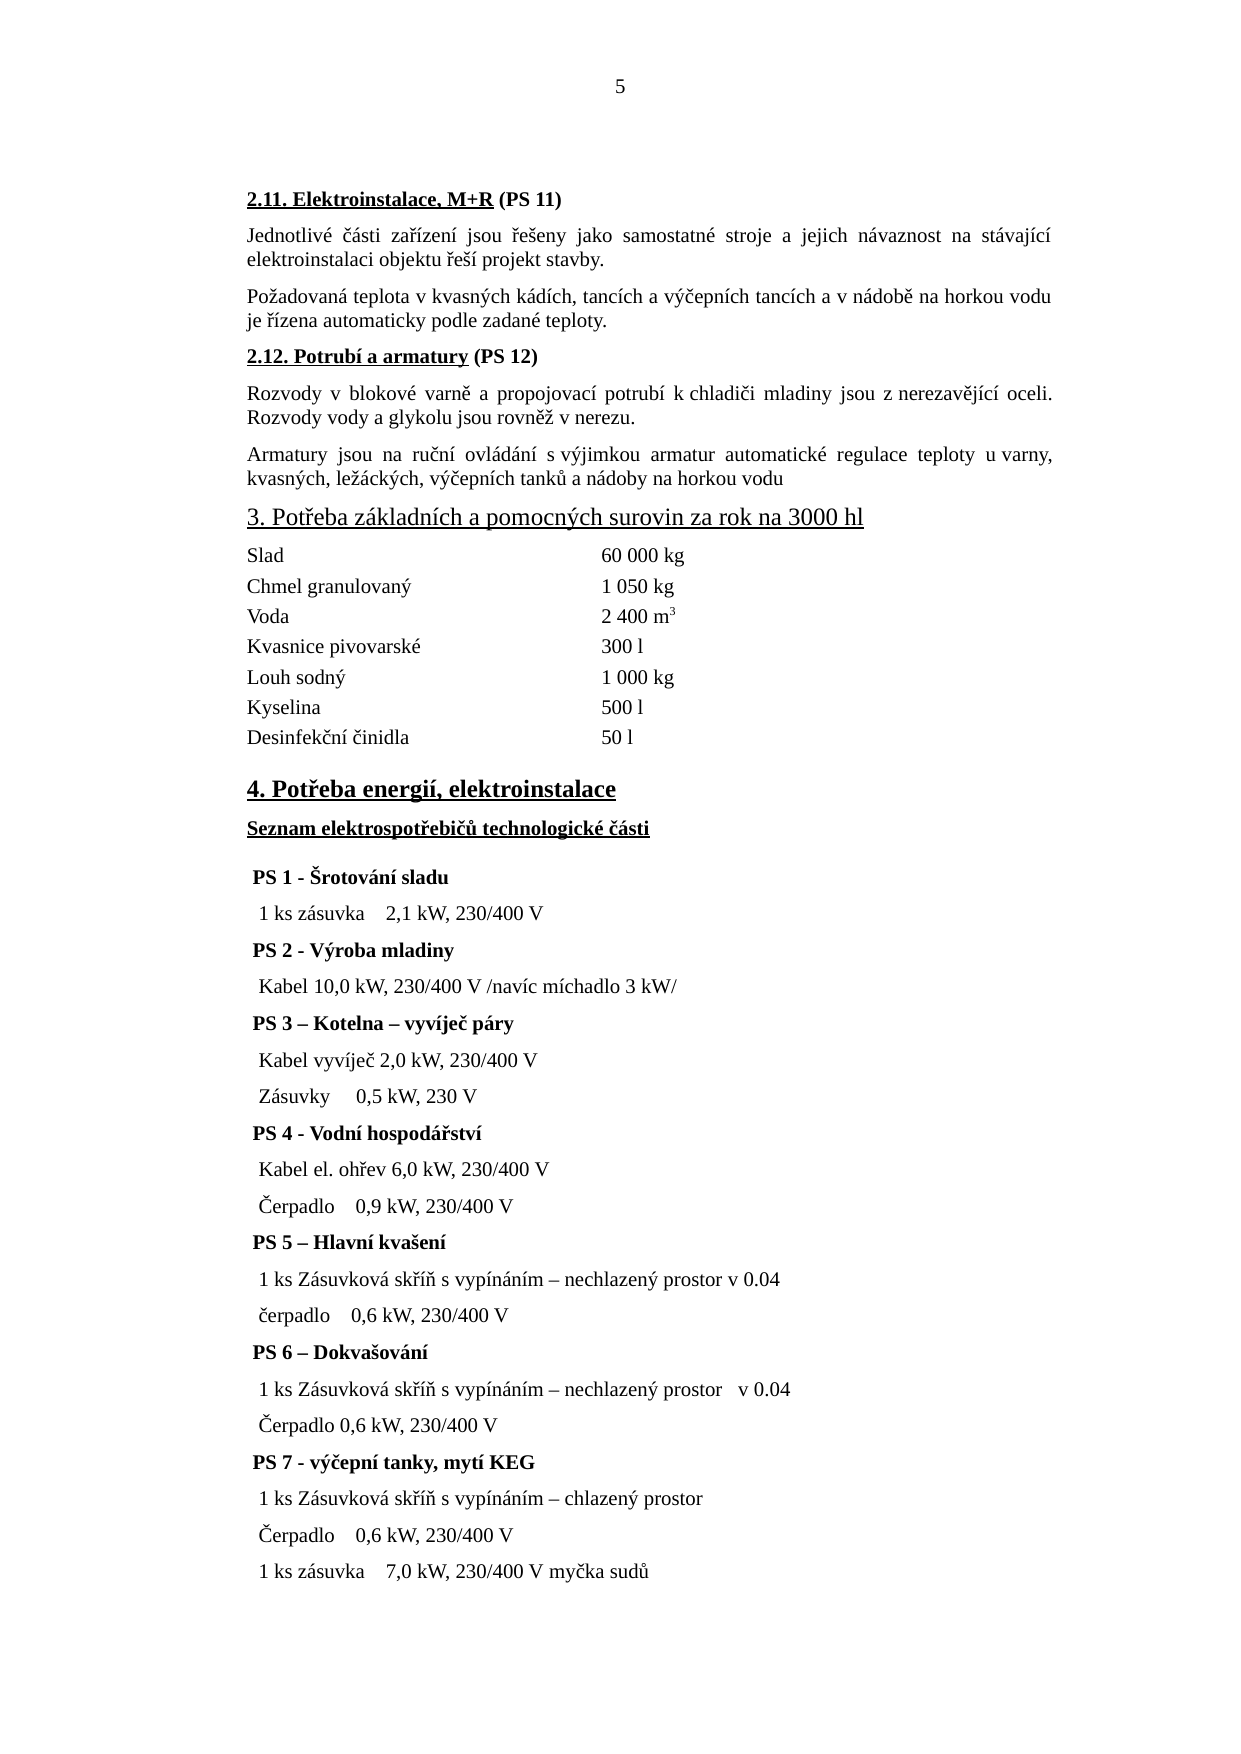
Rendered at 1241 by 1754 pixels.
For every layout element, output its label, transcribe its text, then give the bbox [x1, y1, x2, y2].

text Voda 2 400 m3 [247, 604, 1053, 628]
text Louh sodný 1 000 kg [247, 665, 1053, 689]
text 1 ks Zásuvková skříň s vypínáním – nechlazený prostor v 0.04 [258, 1377, 1053, 1401]
text PS 6 – Dokvašování [252, 1340, 1053, 1364]
text Kabel el. ohřev 6,0 kW, 230/400 V [258, 1157, 1053, 1181]
text PS 1 - Šrotování sladu [252, 865, 1053, 889]
text Čerpadlo 0,9 kW, 230/400 V [258, 1194, 1053, 1218]
text čerpadlo 0,6 kW, 230/400 V [258, 1303, 1053, 1327]
text 2.11. Elektroinstalace, M+R (PS 11) [247, 187, 1053, 211]
text Zásuvky 0,5 kW, 230 V [258, 1084, 1053, 1108]
text PS 2 - Výroba mladiny [252, 938, 1053, 962]
text PS 5 – Hlavní kvašení [252, 1230, 1053, 1254]
text PS 7 - výčepní tanky, mytí KEG [252, 1450, 1053, 1474]
text 1 ks zásuvka 7,0 kW, 230/400 V myčka sudů [258, 1559, 1053, 1583]
text Čerpadlo 0,6 kW, 230/400 V [258, 1523, 1053, 1547]
text 1 ks zásuvka 2,1 kW, 230/400 V [258, 901, 1053, 925]
text Armatury jsou na ruční ovládání s výjimkou armatur automatické regulace teploty u varny, kvasných, ležáckých, výčepních tanků a nádoby na horkou vodu [247, 442, 1053, 490]
text 1 ks Zásuvková skříň s vypínáním – chlazený prostor [258, 1486, 1053, 1510]
text 4. Potřeba energií, elektroinstalace [247, 774, 1053, 803]
text Kabel vyvíječ 2,0 kW, 230/400 V [258, 1047, 1053, 1072]
text 2.12. Potrubí a armatury (PS 12) [247, 344, 1053, 368]
text Chmel granulovaný 1 050 kg [247, 574, 1053, 598]
text Jednotlivé části zařízení jsou řešeny jako samostatné stroje a jejich návaznost na stávající elektroinstalaci objektu řeší projekt stavby. [247, 223, 1053, 271]
text Čerpadlo 0,6 kW, 230/400 V [258, 1413, 1053, 1437]
text Seznam elektrospotřebičů technologické části [247, 816, 1053, 840]
text Kvasnice pivovarské 300 l [247, 634, 1053, 658]
text Desinfekční činidla 50 l [247, 725, 1053, 749]
text Kyselina 500 l [247, 695, 1053, 719]
text PS 3 – Kotelna – vyvíječ páry [252, 1011, 1053, 1035]
text PS 4 - Vodní hospodářství [252, 1121, 1053, 1145]
text 1 ks Zásuvková skříň s vypínáním – nechlazený prostor v 0.04 [258, 1267, 1053, 1291]
text Kabel 10,0 kW, 230/400 V /navíc míchadlo 3 kW/ [258, 974, 1053, 998]
subtitle 3. Potřeba základních a pomocných surovin za rok na 3000 hl [247, 502, 1053, 531]
text Slad 60 000 kg [247, 543, 1053, 567]
text Rozvody v blokové varně a propojovací potrubí k chladiči mladiny jsou z nerezavějící oceli. Rozvody vody a glykolu jsou rovněž v nerezu. [247, 381, 1053, 429]
text Požadovaná teplota v kvasných kádích, tancích a výčepních tancích a v nádobě na horkou vodu je řízena automaticky podle zadané teploty. [247, 284, 1053, 332]
